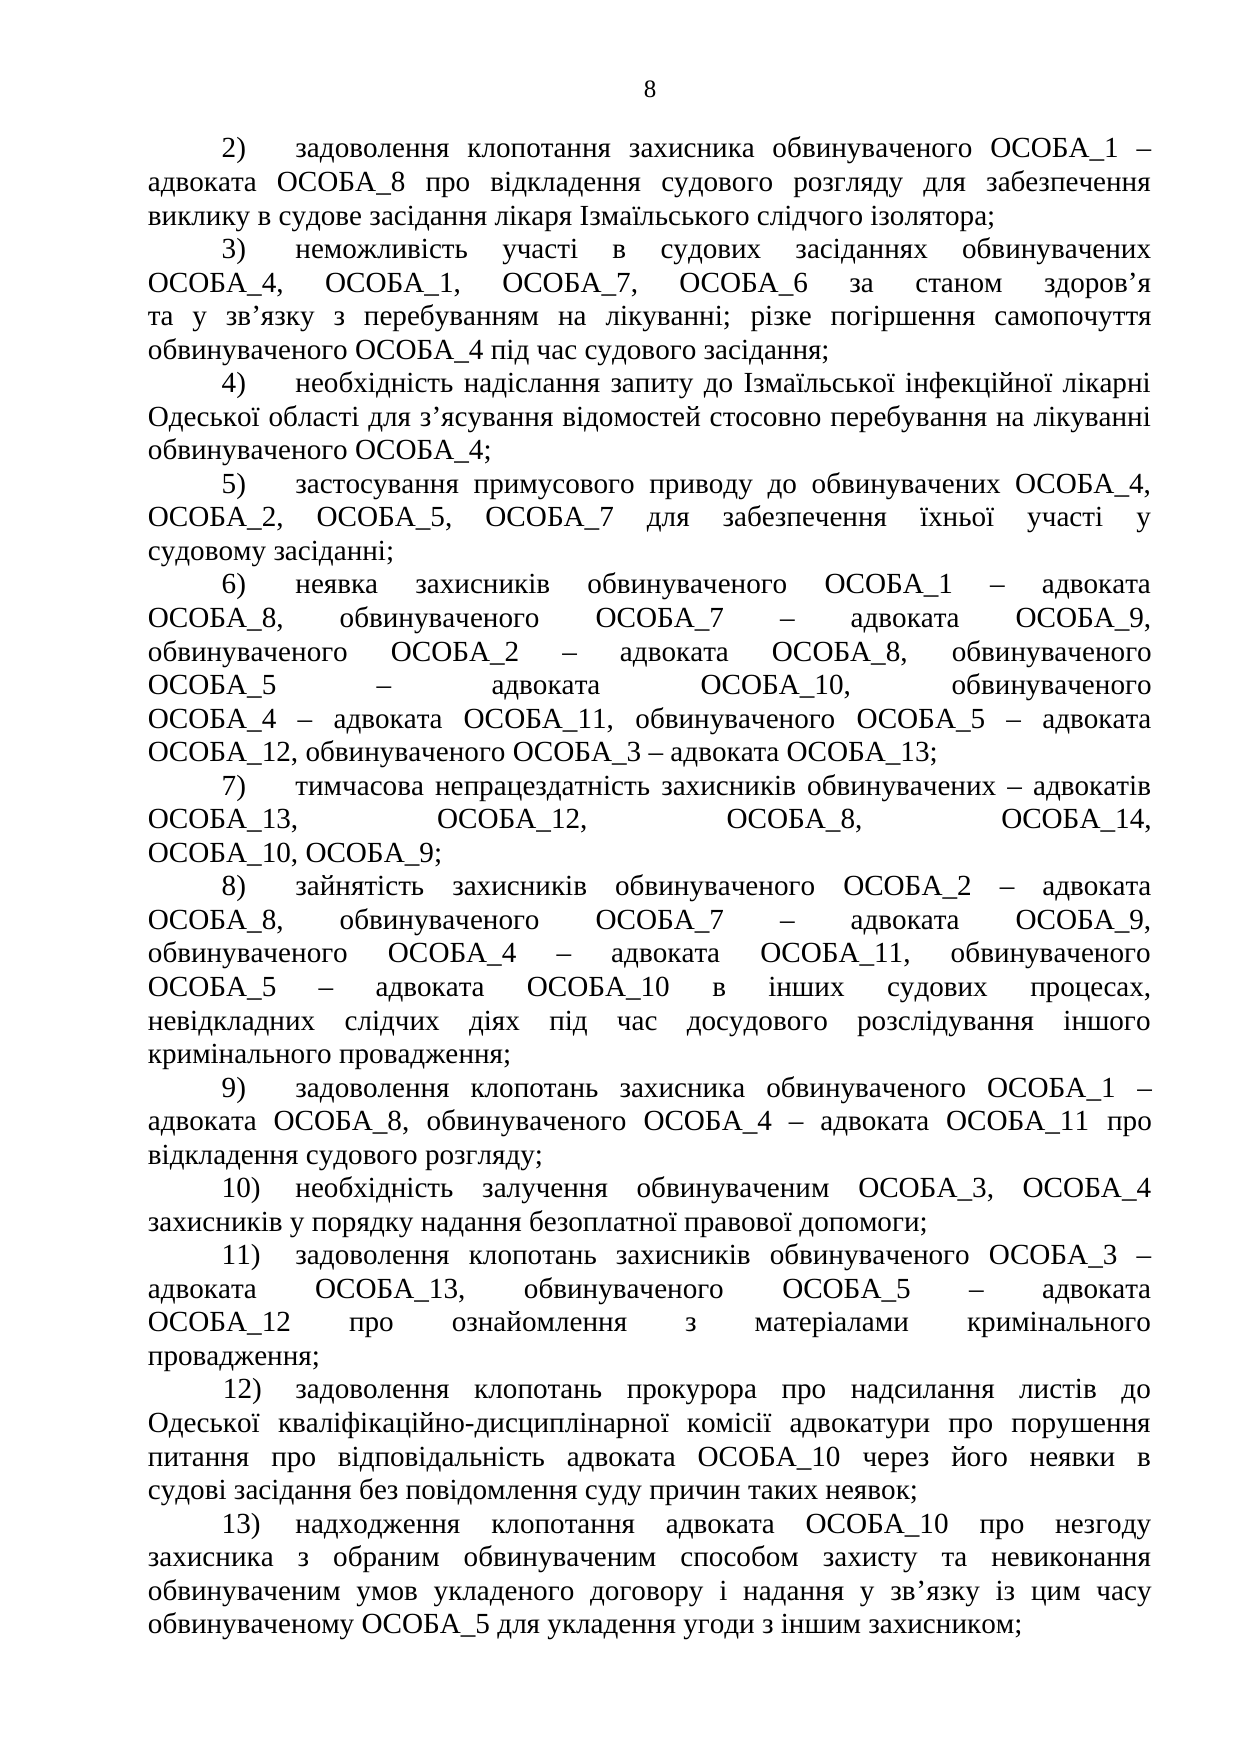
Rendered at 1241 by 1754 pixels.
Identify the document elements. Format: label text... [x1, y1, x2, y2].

list задоволення клопотань захисника обвинуваченого ОСОБА_1 – адвоката ОСОБА_8, обвинуваченого ОСОБА_4 – адвоката ОСОБА_11 про відкладення судового розгляду; [148, 1070, 1152, 1170]
list неявка захисників обвинуваченого ОСОБА_1 – адвоката ОСОБА_8, обвинуваченого ОСОБА_7 – адвоката ОСОБА_9, обвинуваченого ОСОБА_2 – адвоката ОСОБА_8, обвинуваченого ОСОБА_5 – адвоката ОСОБА_10, обвинуваченого ОСОБА_4 – адвоката ОСОБА_11, обвинуваченого ОСОБА_5 – адвоката ОСОБА_12, обвинуваченого ОСОБА_3 – адвоката ОСОБА_13; [148, 567, 1152, 768]
list задоволення клопотання захисника обвинуваченого ОСОБА_1 – адвоката ОСОБА_8 про відкладення судового розгляду для забезпечення виклику в судове засідання лікаря Ізмаїльського слідчого ізолятора; [148, 131, 1152, 231]
list зайнятість захисників обвинуваченого ОСОБА_2 – адвоката ОСОБА_8, обвинуваченого ОСОБА_7 – адвоката ОСОБА_9, обвинуваченого ОСОБА_4 – адвоката ОСОБА_11, обвинуваченого ОСОБА_5 – адвоката ОСОБА_10 в інших судових процесах, невідкладних слідчих діях під час досудового розслідування іншого кримінального провадження; [148, 868, 1152, 1070]
list задоволення клопотань прокурора про надсилання листів до Одеської кваліфікаційно-дисциплінарної комісії адвокатури про порушення питання про відповідальність адвоката ОСОБА_10 через його неявки в судові засідання без повідомлення суду причин таких неявок; [148, 1372, 1152, 1506]
list необхідність залучення обвинуваченим ОСОБА_3, ОСОБА_4 захисників у порядку надання безоплатної правової допомоги; [148, 1170, 1152, 1237]
list тимчасова непрацездатність захисників обвинувачених – адвокатів ОСОБА_13, ОСОБА_12, ОСОБА_8, ОСОБА_14, ОСОБА_10, ОСОБА_9; [148, 768, 1152, 868]
list задоволення клопотань захисників обвинуваченого ОСОБА_3 – адвоката ОСОБА_13, обвинуваченого ОСОБА_5 – адвоката ОСОБА_12 про ознайомлення з матеріалами кримінального провадження; [148, 1237, 1152, 1372]
list застосування примусового приводу до обвинувачених ОСОБА_4, ОСОБА_2, ОСОБА_5, ОСОБА_7 для забезпечення їхньої участі у судовому засіданні; [148, 466, 1152, 567]
list надходження клопотання адвоката ОСОБА_10 про незгоду захисника з обраним обвинуваченим способом захисту та невиконання обвинуваченим умов укладеного договору і надання у зв’язку із цим часу обвинуваченому ОСОБА_5 для укладення угоди з іншим захисником; [148, 1506, 1152, 1640]
list необхідність надіслання запиту до Ізмаїльської інфекційної лікарні Одеської області для з’ясування відомостей стосовно перебування на лікуванні обвинуваченого ОСОБА_4; [148, 365, 1152, 466]
list неможливість участі в судових засіданнях обвинувачених ОСОБА_4, ОСОБА_1, ОСОБА_7, ОСОБА_6 за станом здоров’я та у зв’язку з перебуванням на лікуванні; різке погіршення самопочуття обвинуваченого ОСОБА_4 під час судового засідання; [148, 231, 1152, 365]
